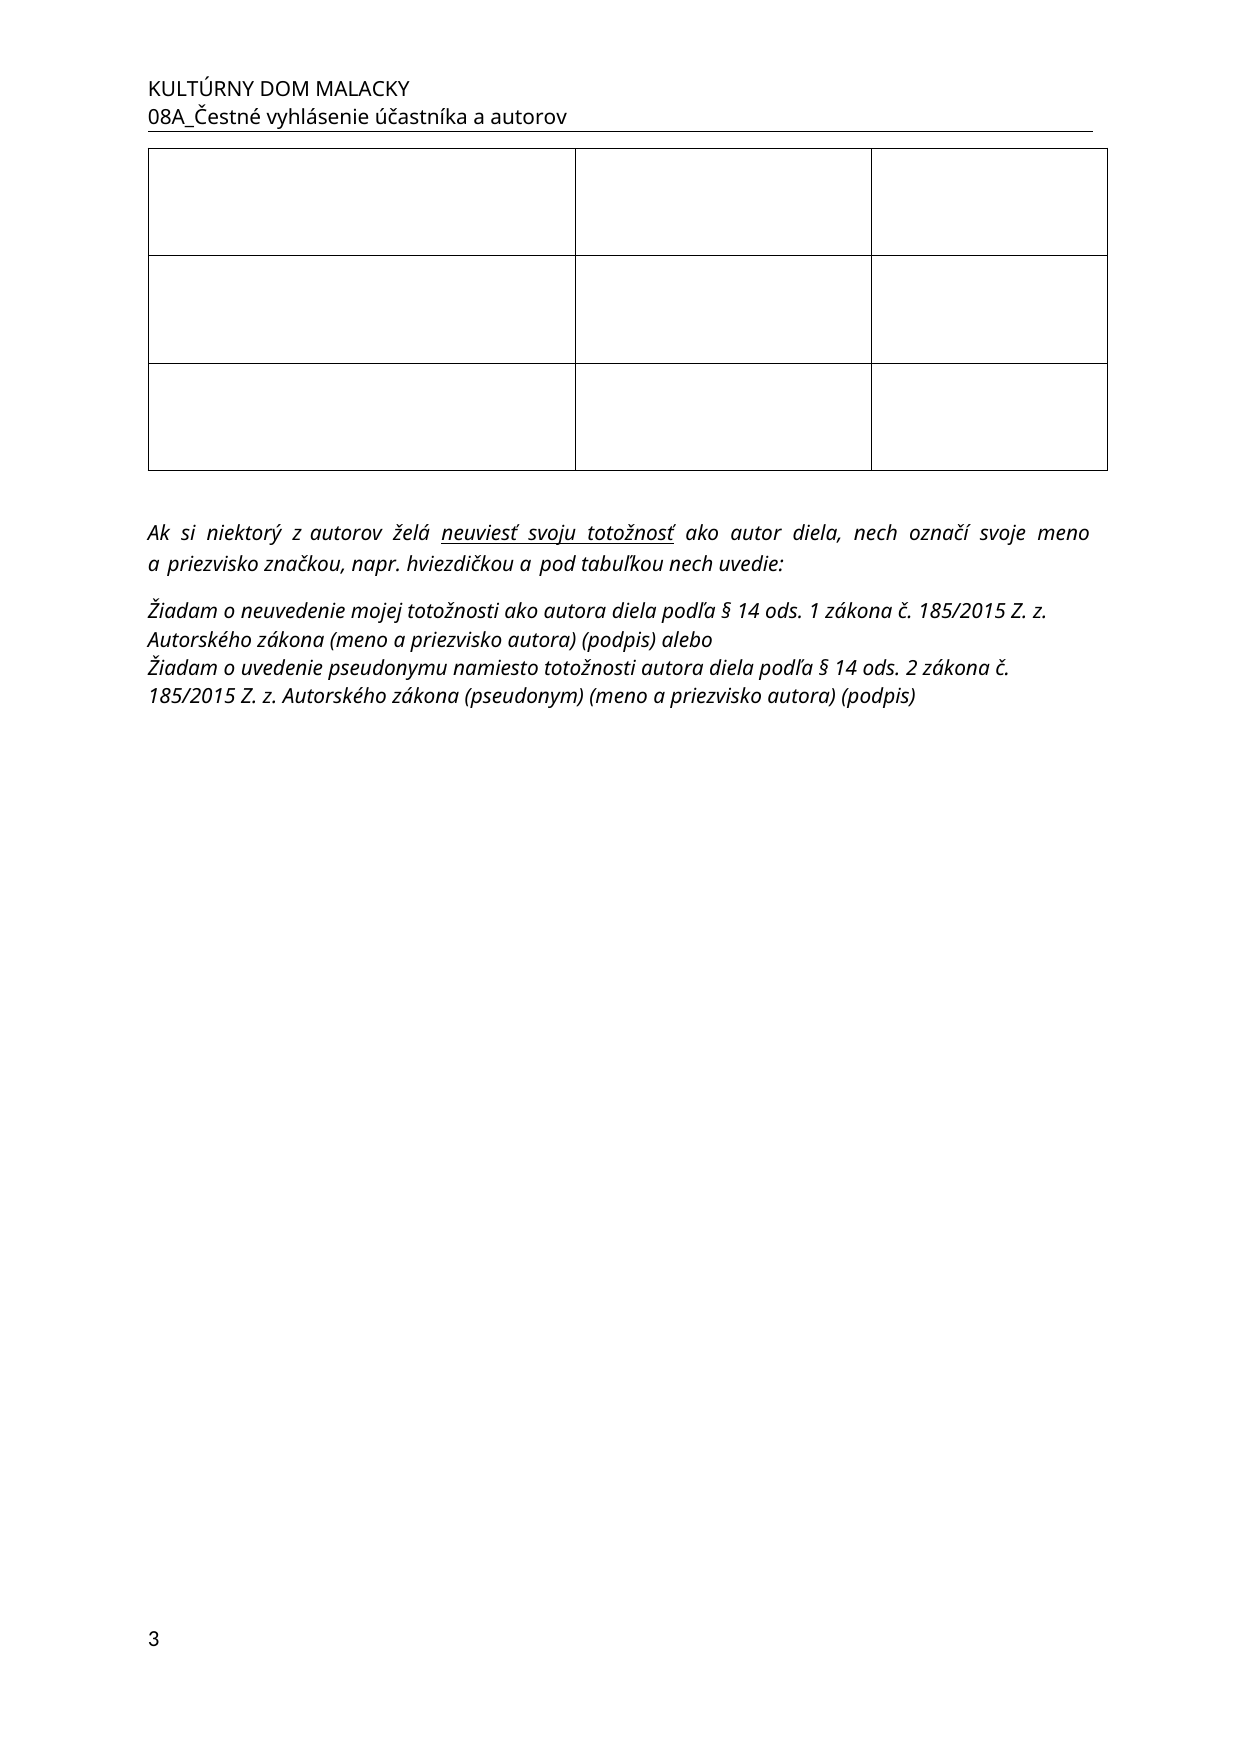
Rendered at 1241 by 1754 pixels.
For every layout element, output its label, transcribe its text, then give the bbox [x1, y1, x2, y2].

text Žiadam o uvedenie pseudonymu namiesto totožnosti autora diela podľa § 14 ods. 2 zákona č. 185/2015 Z. z. Autorského zákona (pseudonym) (meno a priezvisko autora) (podpis) [148, 653, 1093, 710]
text Ak si niektorý z autorov želá neuviesť svoju totožnosť ako autor diela, nech označí svoje meno a priezvisko značkou, napr. hviezdičkou a pod tabuľkou nech uvedie: [148, 518, 1093, 577]
table_cell [872, 364, 1107, 470]
table_cell [149, 149, 575, 255]
table_cell [872, 149, 1107, 255]
table_cell [576, 256, 871, 363]
text Žiadam o neuvedenie mojej totožnosti ako autora diela podľa § 14 ods. 1 zákona č. 185/2015 Z. z. Autorského zákona (meno a priezvisko autora) (podpis) alebo [148, 596, 1093, 653]
table_cell [872, 256, 1107, 363]
table_cell [149, 256, 575, 363]
table_cell [576, 364, 871, 470]
table_cell [576, 149, 871, 255]
table_cell [149, 364, 575, 470]
